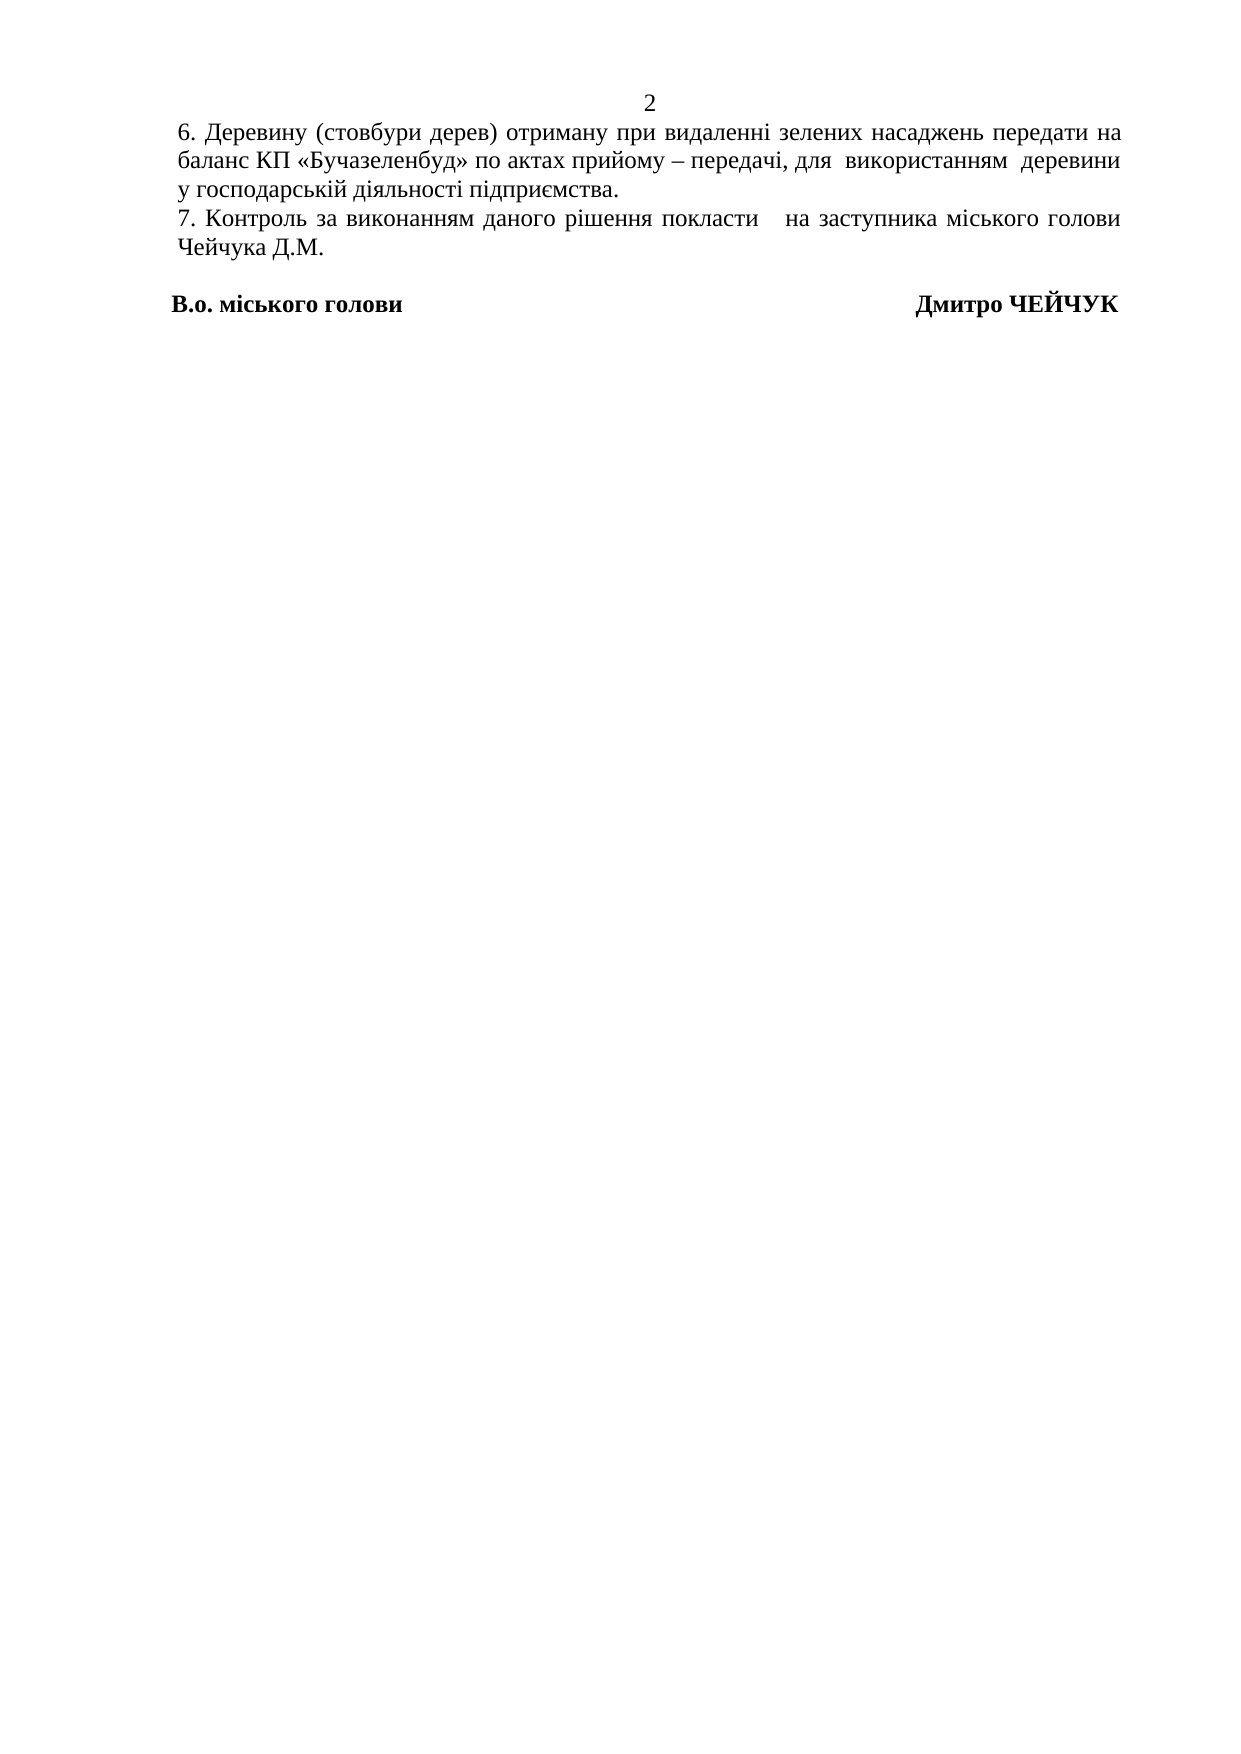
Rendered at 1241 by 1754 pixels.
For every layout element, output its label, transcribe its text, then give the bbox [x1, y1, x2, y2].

text 6. Деревину (стовбури дерев) отриману при видаленні зелених насаджень передати на баланс КП «Бучазеленбуд» по актах прийому – передачі, для використанням деревини у господарській діяльності підприємства. [177, 117, 1122, 203]
text В.о. міського голови Дмитро ЧЕЙЧУК [171, 289, 1128, 318]
text 2 [177, 88, 1122, 117]
text 7. Контроль за виконанням даного рішення покласти на заступника міського голови Чейчука Д.М. [177, 203, 1122, 260]
